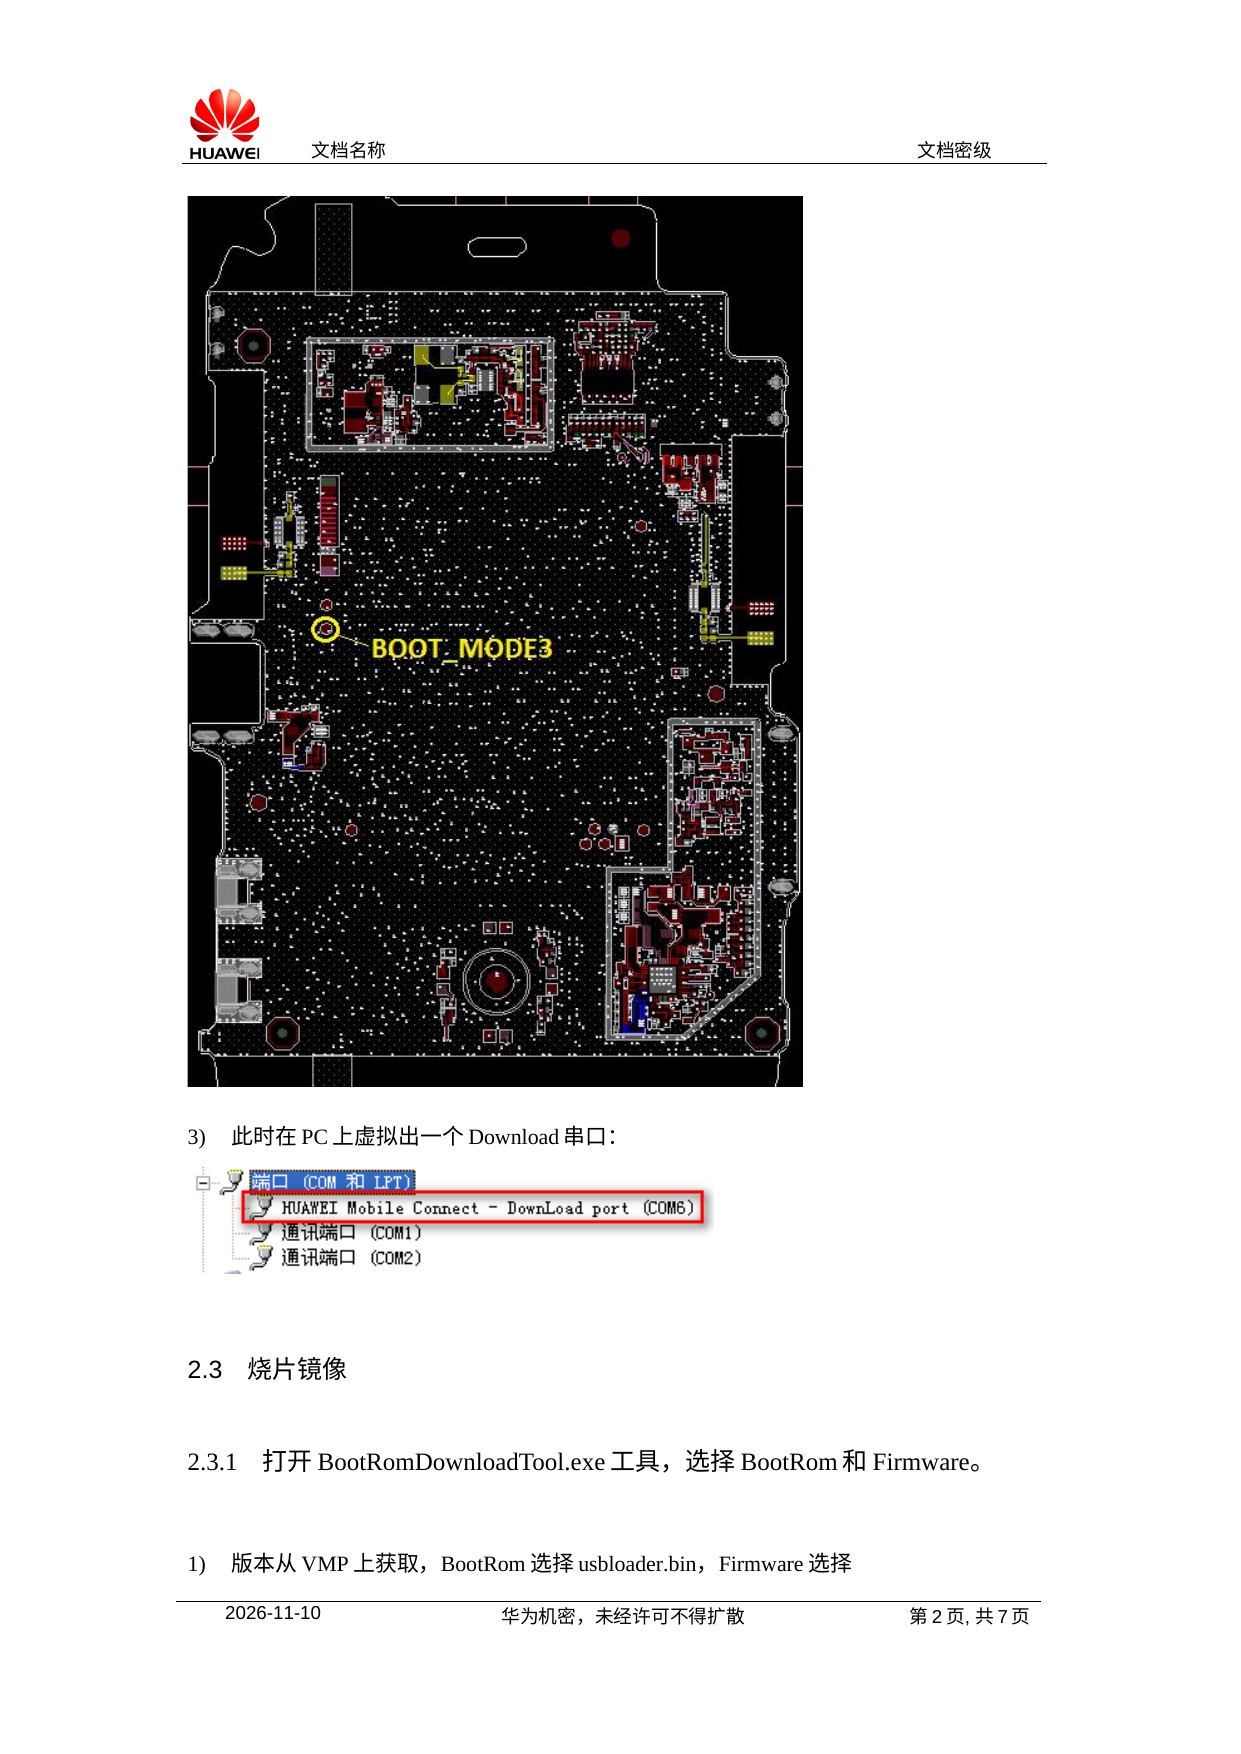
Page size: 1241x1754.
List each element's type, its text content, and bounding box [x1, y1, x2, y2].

subtitle 烧片镜像 [187, 1335, 1053, 1400]
picture [187, 196, 803, 1087]
list 此时在PC上虚拟出一个Download串口： [187, 1119, 1053, 1151]
subtitle 打开BootRomDownloadTool.exe工具，选择BootRom和Firmware。 [187, 1427, 1053, 1492]
picture [190, 89, 260, 159]
list 版本从VMP上获取，BootRom选择usbloader.bin，Firmware选择E5786_UPDATE_21.270.99.05.00.BIN [187, 1545, 1053, 1578]
picture [187, 1167, 714, 1274]
